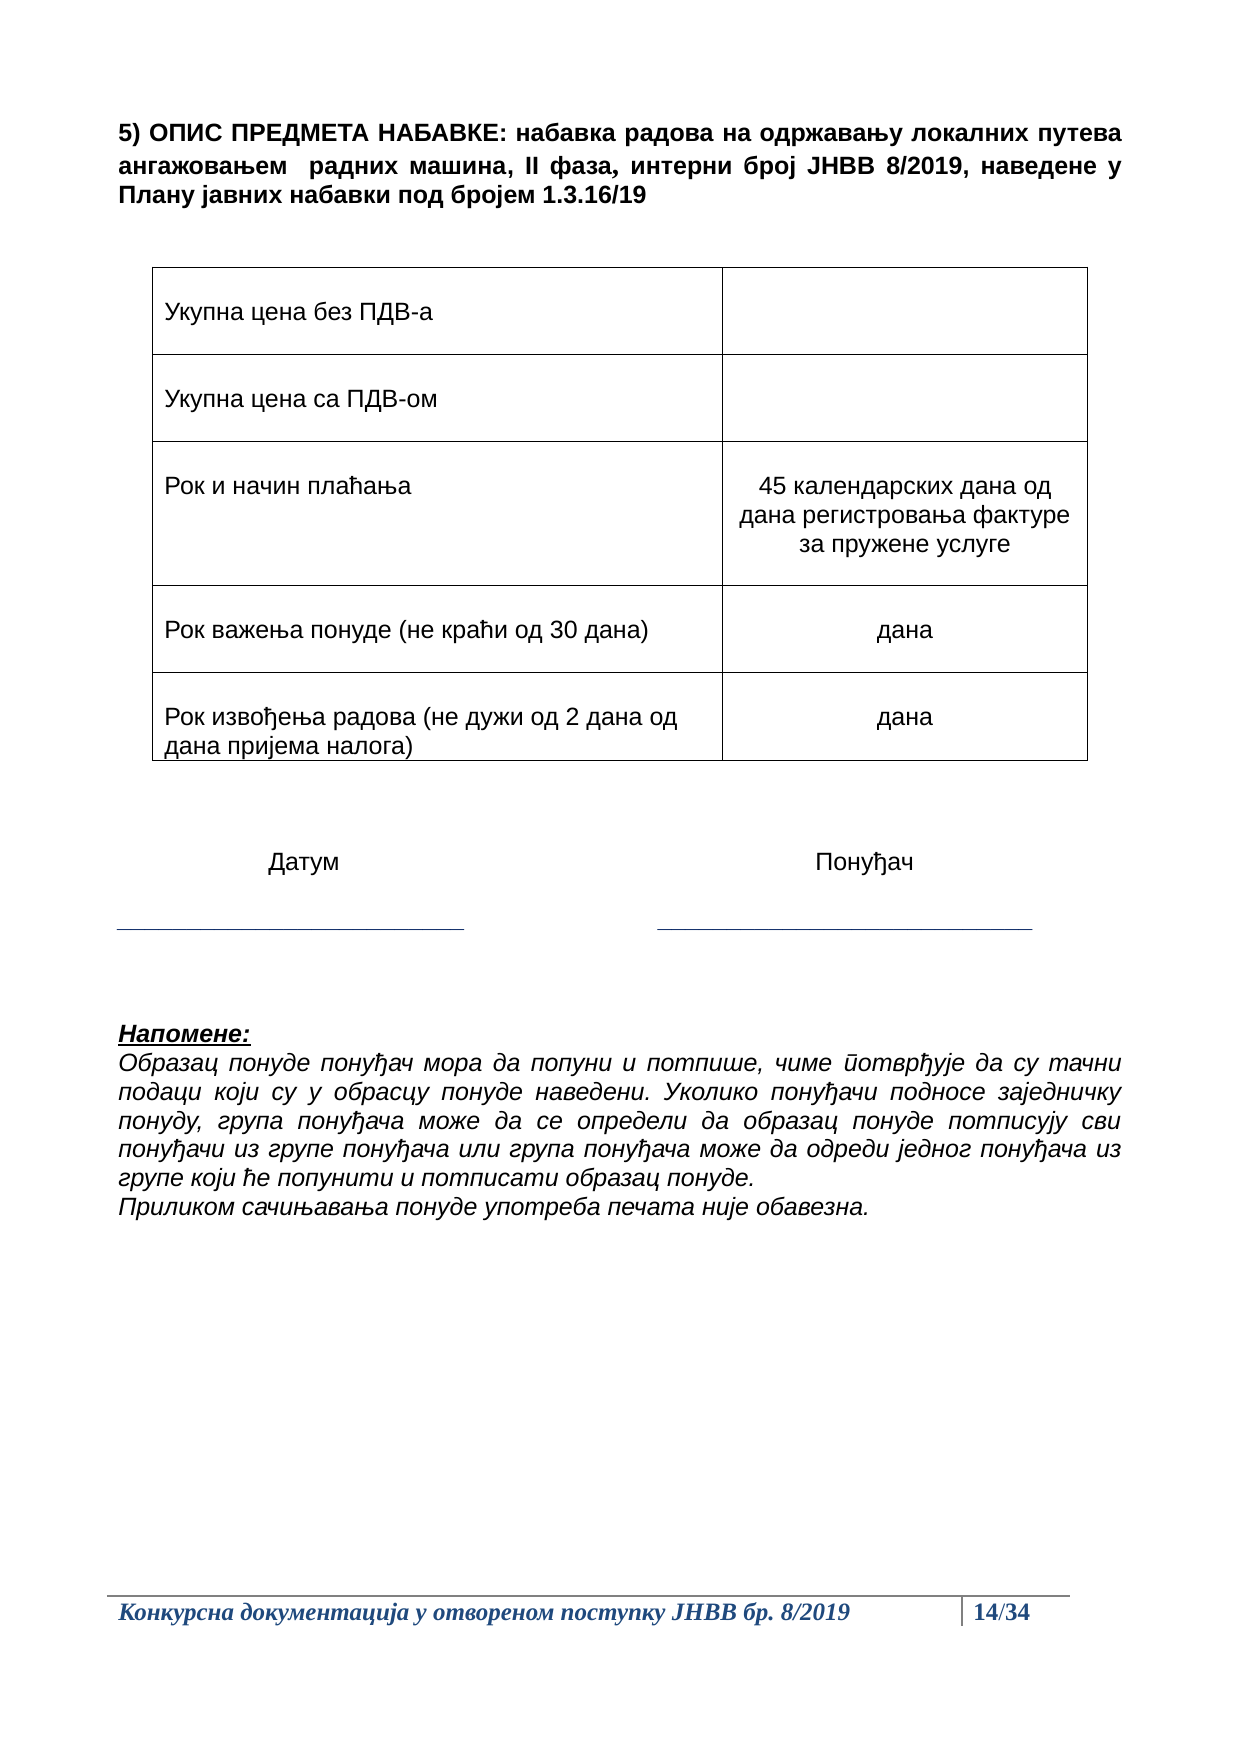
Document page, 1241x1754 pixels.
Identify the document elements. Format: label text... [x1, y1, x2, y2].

table_cell [723, 355, 1087, 441]
table_header [723, 268, 1087, 354]
text _________________________ ___________________________ [118, 904, 1122, 933]
text 5) ОПИС ПРЕДМЕТА НАБАВКЕ: набавка радова на одржавању локалних путева ангажовањем радних машина, II фаза, интерни број ЈНВВ 8/2019, наведене у Плану јавних набавки под бројем 1.3.16/19 [118, 118, 1122, 209]
table_cell Укупна цена са ПДВ-ом [153, 355, 722, 441]
table_header Укупна цена без ПДВ-а [153, 268, 722, 354]
table_cell Рок извођења радова (не дужи од 2 дана од дана пријема налога) [153, 673, 722, 759]
text Образац понуде понуђач мора да попуни и потпише, чиме потврђује да су тачни подаци који су у обрасцу понуде наведени. Уколико понуђачи подносе заједничку понуду, група понуђача може да се определи да образац понуде потписују сви понуђачи из групе понуђача или група понуђача може да одреди једног понуђача из групе који ће попунити и потписати образац понуде. [118, 1048, 1122, 1192]
table_cell 45 календарских дана од дана регистровања фактуре за пружене услуге [723, 442, 1087, 585]
text Датум Понуђач [193, 847, 1122, 876]
text Приликом сачињавања понуде употреба печата није обавезна. [118, 1192, 1122, 1221]
text Напомене: [118, 1019, 1122, 1048]
table_cell Рок важења понуде (не краћи од 30 дана) [153, 586, 722, 672]
table_cell дана [723, 586, 1087, 672]
table_cell дана [723, 673, 1087, 759]
table_cell Рок и начин плаћања [153, 442, 722, 585]
